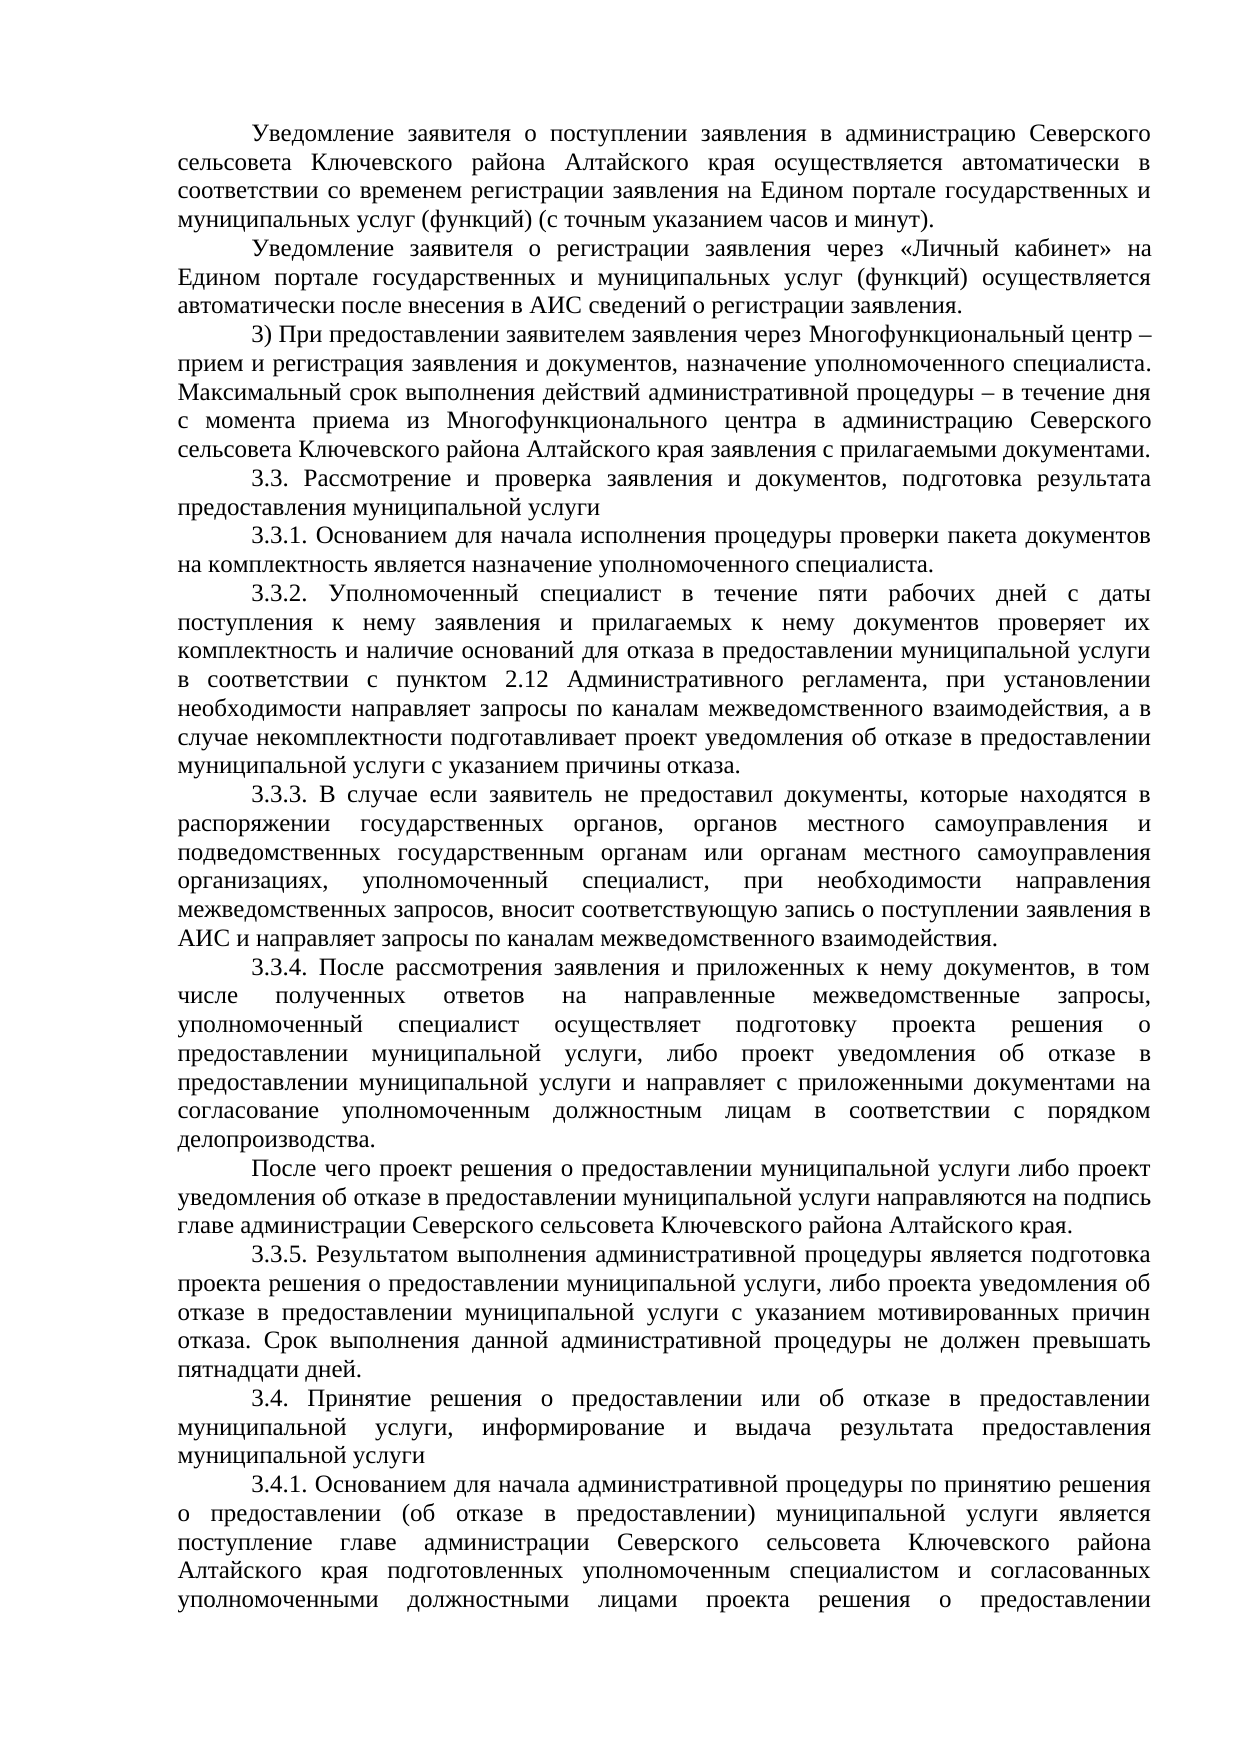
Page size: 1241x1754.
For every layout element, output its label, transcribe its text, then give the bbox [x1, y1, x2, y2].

text 3) При предоставлении заявителем заявления через Многофункциональный центр – прием и регистрация заявления и документов, назначение уполномоченного специалиста. Максимальный срок выполнения действий административной процедуры – в течение дня с момента приема из Многофункционального центра в администрацию Северского сельсовета Ключевского района Алтайского края заявления с прилагаемыми документами. [177, 319, 1152, 463]
text 3.3.3. В случае если заявитель не предоставил документы, которые находятся в распоряжении государственных органов, органов местного самоуправления и подведомственных государственным органам или органам местного самоуправления организациях, уполномоченный специалист, при необходимости направления межведомственных запросов, вносит соответствующую запись о поступлении заявления в АИС и направляет запросы по каналам межведомственного взаимодействия. [177, 779, 1152, 952]
text 3.3.2. Уполномоченный специалист в течение пяти рабочих дней с даты поступления к нему заявления и прилагаемых к нему документов проверяет их комплектность и наличие оснований для отказа в предоставлении муниципальной услуги в соответствии с пунктом 2.12 Административного регламента, при установлении необходимости направляет запросы по каналам межведомственного взаимодействия, а в случае некомплектности подготавливает проект уведомления об отказе в предоставлении муниципальной услуги с указанием причины отказа. [177, 578, 1152, 779]
text Уведомление заявителя о поступлении заявления в администрацию Северского сельсовета Ключевского района Алтайского края осуществляется автоматически в соответствии со временем регистрации заявления на Едином портале государственных и муниципальных услуг (функций) (с точным указанием часов и минут). [177, 118, 1152, 233]
text 3.3. Рассмотрение и проверка заявления и документов, подготовка результата предоставления муниципальной услуги [177, 463, 1152, 521]
text 3.3.1. Основанием для начала исполнения процедуры проверки пакета документов на комплектность является назначение уполномоченного специалиста. [177, 521, 1152, 578]
text Уведомление заявителя о регистрации заявления через «Личный кабинет» на Едином портале государственных и муниципальных услуг (функций) осуществляется автоматически после внесения в АИС сведений о регистрации заявления. [177, 233, 1152, 319]
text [177, 1469, 1152, 1613]
text 3.3.5. Результатом выполнения административной процедуры является подготовка проекта решения о предоставлении муниципальной услуги, либо проекта уведомления об отказе в предоставлении муниципальной услуги с указанием мотивированных причин отказа. Срок выполнения данной административной процедуры не должен превышать пятнадцати дней. [177, 1239, 1152, 1383]
text 3.3.4. После рассмотрения заявления и приложенных к нему документов, в том числе полученных ответов на направленные межведомственные запросы, уполномоченный специалист осуществляет подготовку проекта решения о предоставлении муниципальной услуги, либо проект уведомления об отказе в предоставлении муниципальной услуги и направляет с приложенными документами на согласование уполномоченным должностным лицам в соответствии с порядком делопроизводства. [177, 952, 1152, 1153]
text После чего проект решения о предоставлении муниципальной услуги либо проект уведомления об отказе в предоставлении муниципальной услуги направляются на подпись главе администрации Северского сельсовета Ключевского района Алтайского края. [177, 1153, 1152, 1239]
text 3.4. Принятие решения о предоставлении или об отказе в предоставлении муниципальной услуги, информирование и выдача результата предоставления муниципальной услуги [177, 1383, 1152, 1469]
